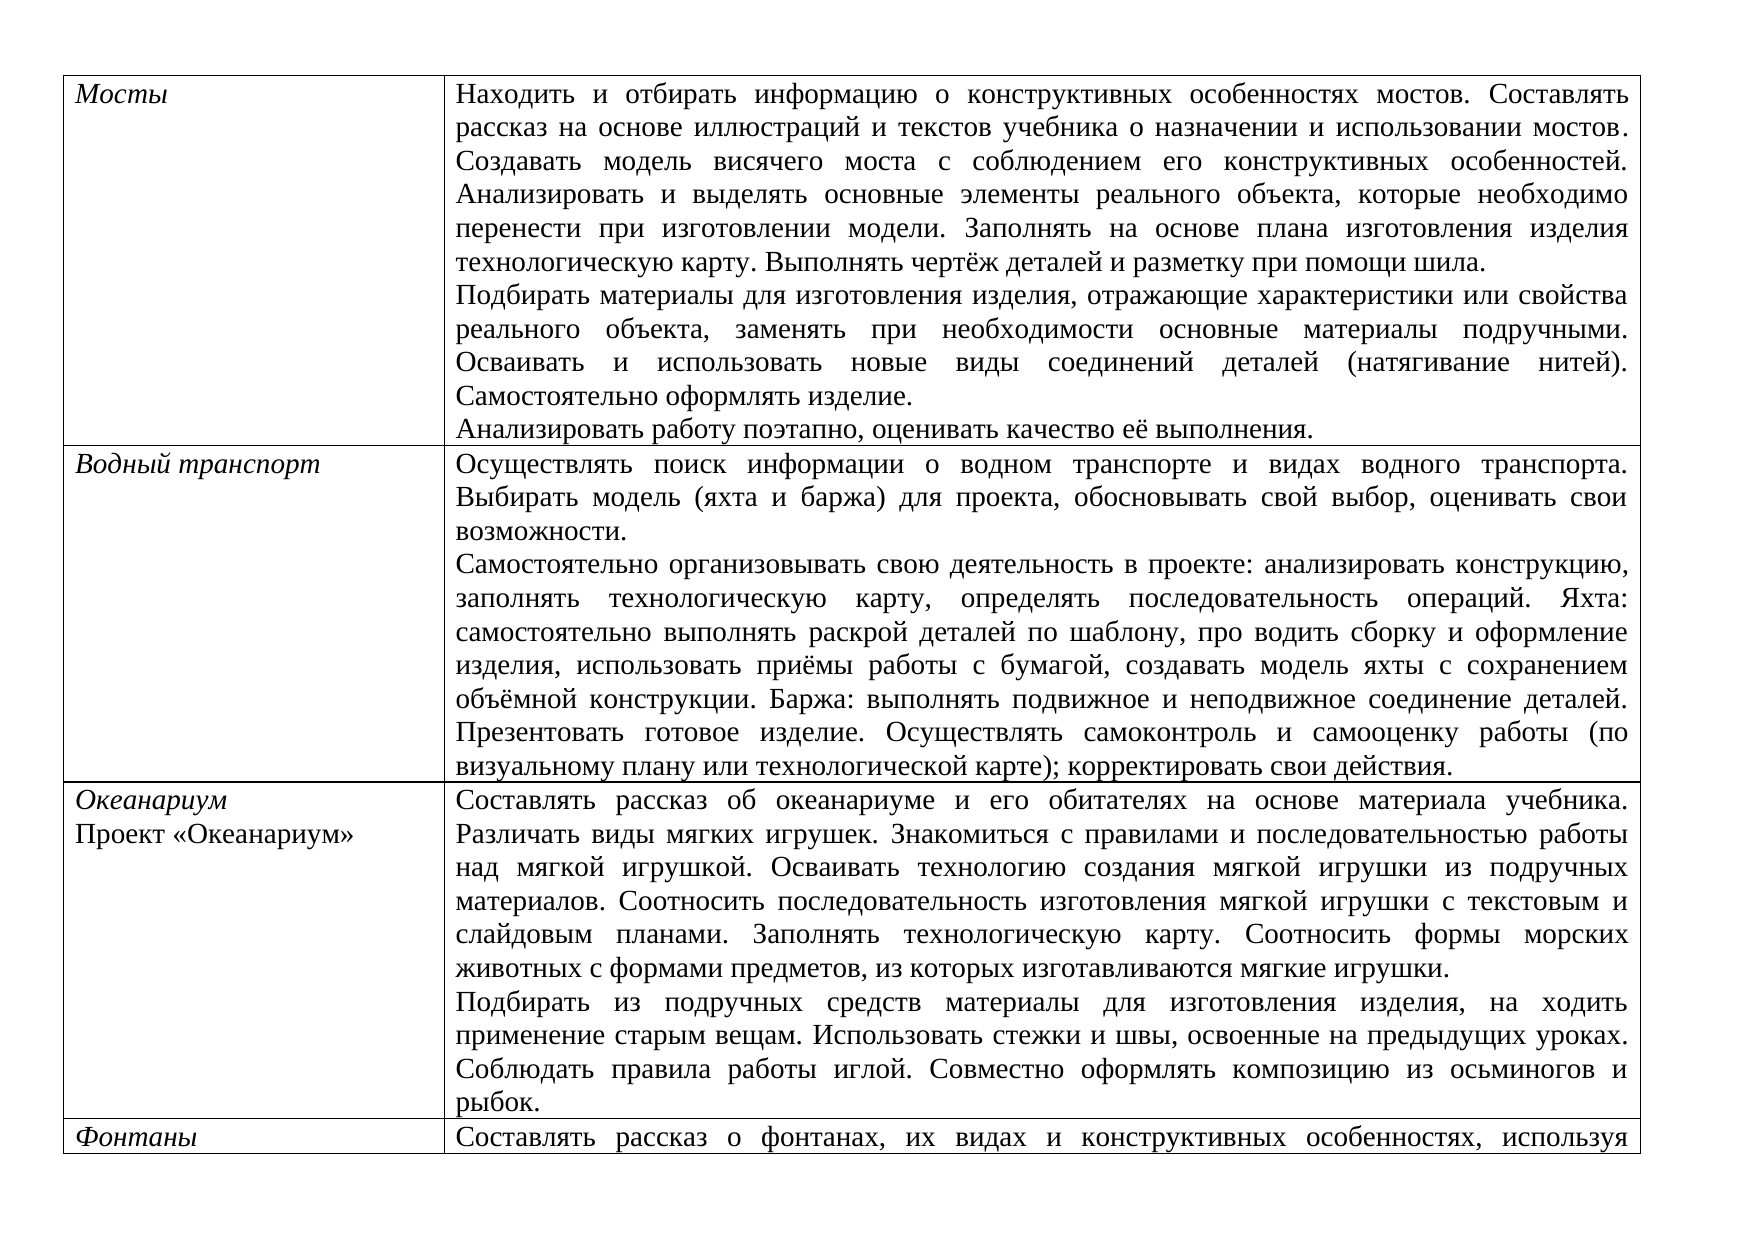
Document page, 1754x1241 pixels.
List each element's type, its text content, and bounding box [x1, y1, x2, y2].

table_cell Водный транспорт [64, 446, 444, 781]
table_cell Находить и отбирать информацию о конструктивных особенностях мостов. Составлять рассказ на основе иллюстраций и текстов учебника о назначении и использовании мостов. Создавать модель висячего моста с соблюдением его конструктивных особенностей. Анализировать и выделять основные элементы реального объекта, которые необходимо перенести при изготовлении модели. Заполнять на основе плана изготовления изделия технологическую карту. Выполнять чертёж деталей и разметку при помощи шила. Подбирать материалы для изготовления изделия, отражающие характеристики или свойства реального объекта, заменять при необходимости основные материалы подручными. Осваивать и использовать новые виды соединений деталей (натягивание нитей). Самостоятельно оформлять изделие. Анализировать работу поэтапно, оценивать качество её выполнения. [445, 76, 1640, 445]
table_cell Океанариум Проект «Океанариум» [64, 783, 444, 1118]
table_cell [445, 1119, 1640, 1152]
table_cell Осуществлять поиск информации о водном транспорте и видах водного транспорта. Выбирать модель (яхта и баржа) для проекта, обосновывать свой выбор, оценивать свои возможности. Самостоятельно организовывать свою деятельность в проекте: анализировать конструкцию, заполнять технологическую карту, определять последовательность операций. Яхта: самостоятельно выполнять раскрой деталей по шаблону, про водить сборку и оформление изделия, использовать приёмы работы с бумагой, создавать модель яхты с сохранением объёмной конструкции. Баржа: выполнять подвижное и неподвижное соединение деталей. Презентовать готовое изделие. Осуществлять самоконтроль и самооценку работы (по визуальному плану или технологической карте); корректировать свои действия. [445, 446, 1640, 781]
table_cell Составлять рассказ об океанариуме и его обитателях на основе материала учебника. Различать виды мягких игрушек. Знакомиться с правилами и последовательностью работы над мягкой игрушкой. Осваивать технологию создания мягкой игрушки из подручных материалов. Соотносить последовательность изготовления мягкой игрушки с текстовым и слайдовым планами. Заполнять технологическую карту. Соотносить формы морских животных с формами предметов, из которых изготавливаются мягкие игрушки. Подбирать из подручных средств материалы для изготовления изделия, на ходить применение старым вещам. Использовать стежки и швы, освоенные на предыдущих уроках. Соблюдать правила работы иглой. Совместно оформлять композицию из осьминогов и рыбок. [445, 783, 1640, 1118]
table_cell Фонтаны [64, 1119, 444, 1152]
table_cell Мосты [64, 76, 444, 445]
